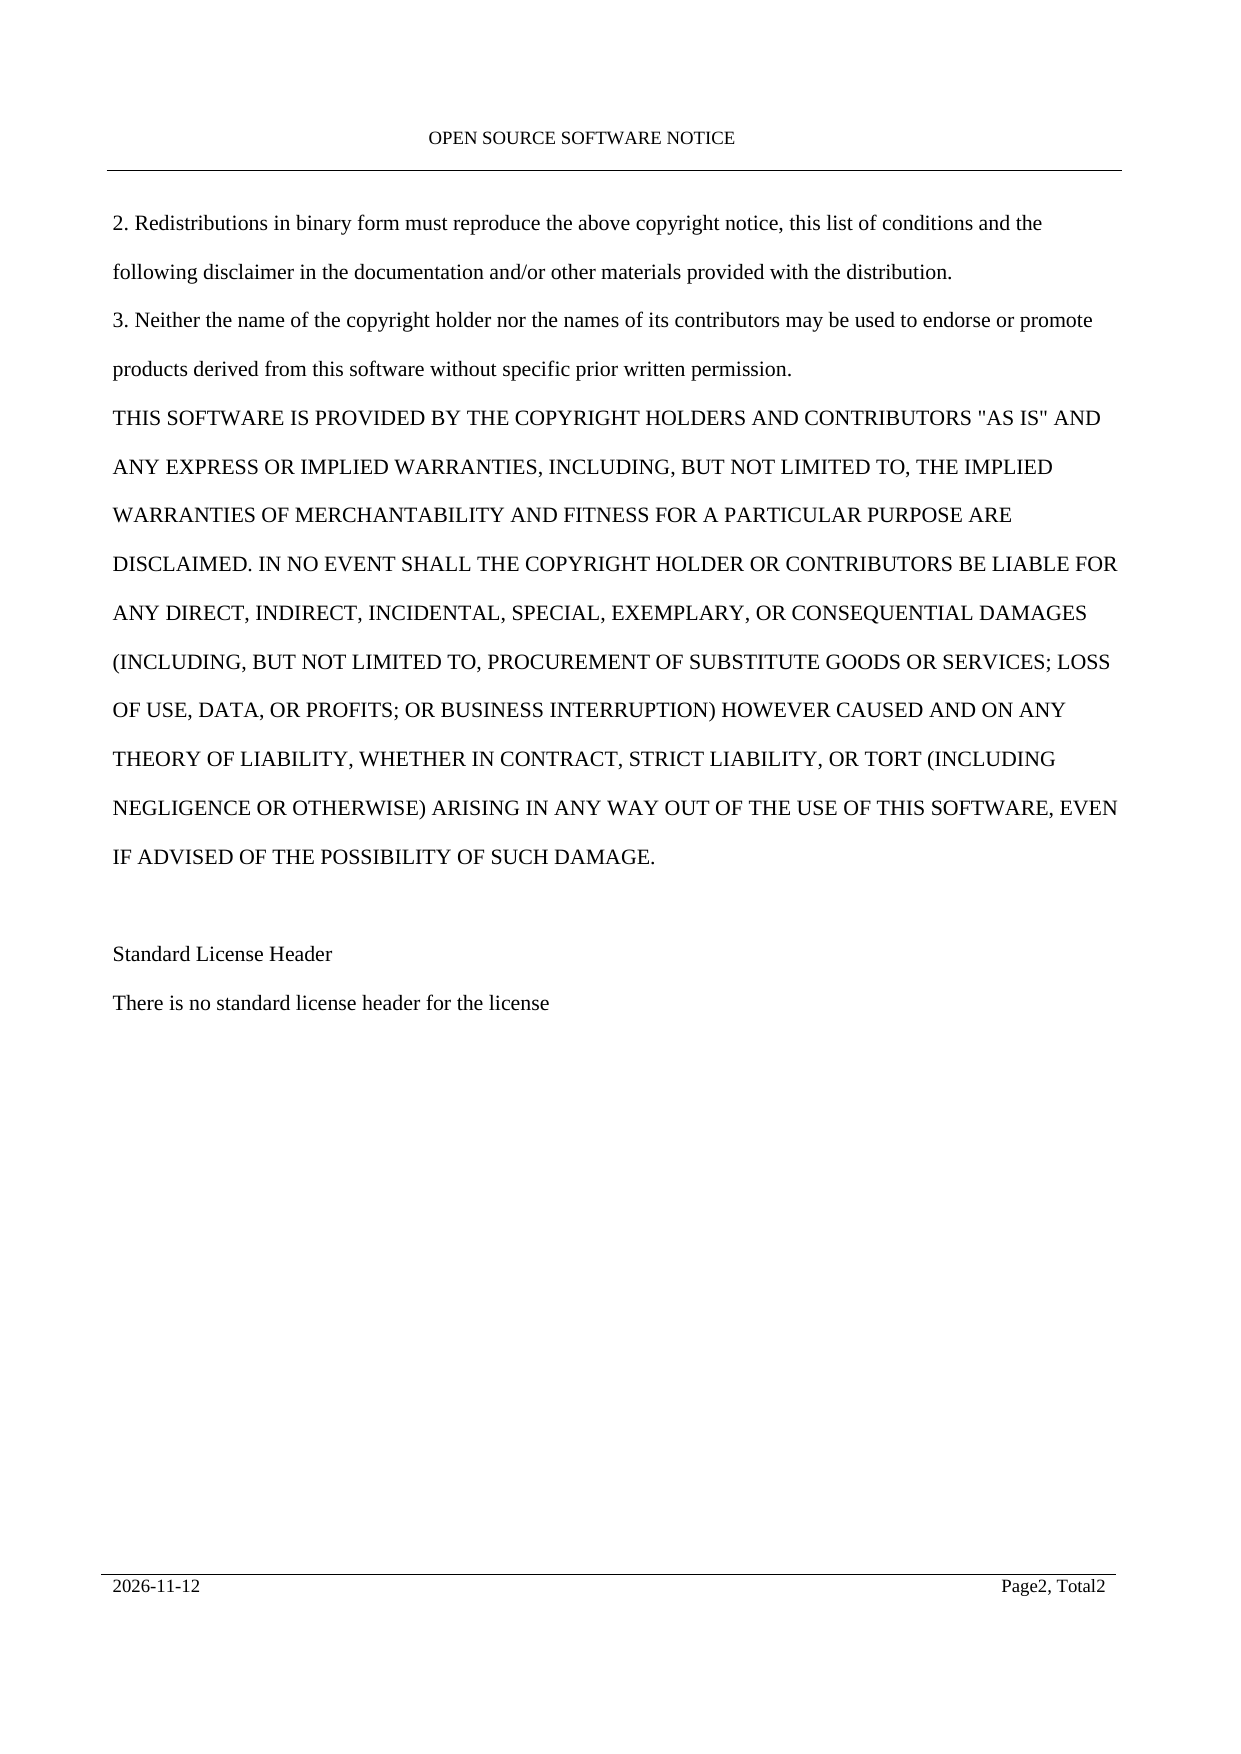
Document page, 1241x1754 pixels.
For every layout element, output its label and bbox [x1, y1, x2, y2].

text [112, 206, 1128, 1019]
